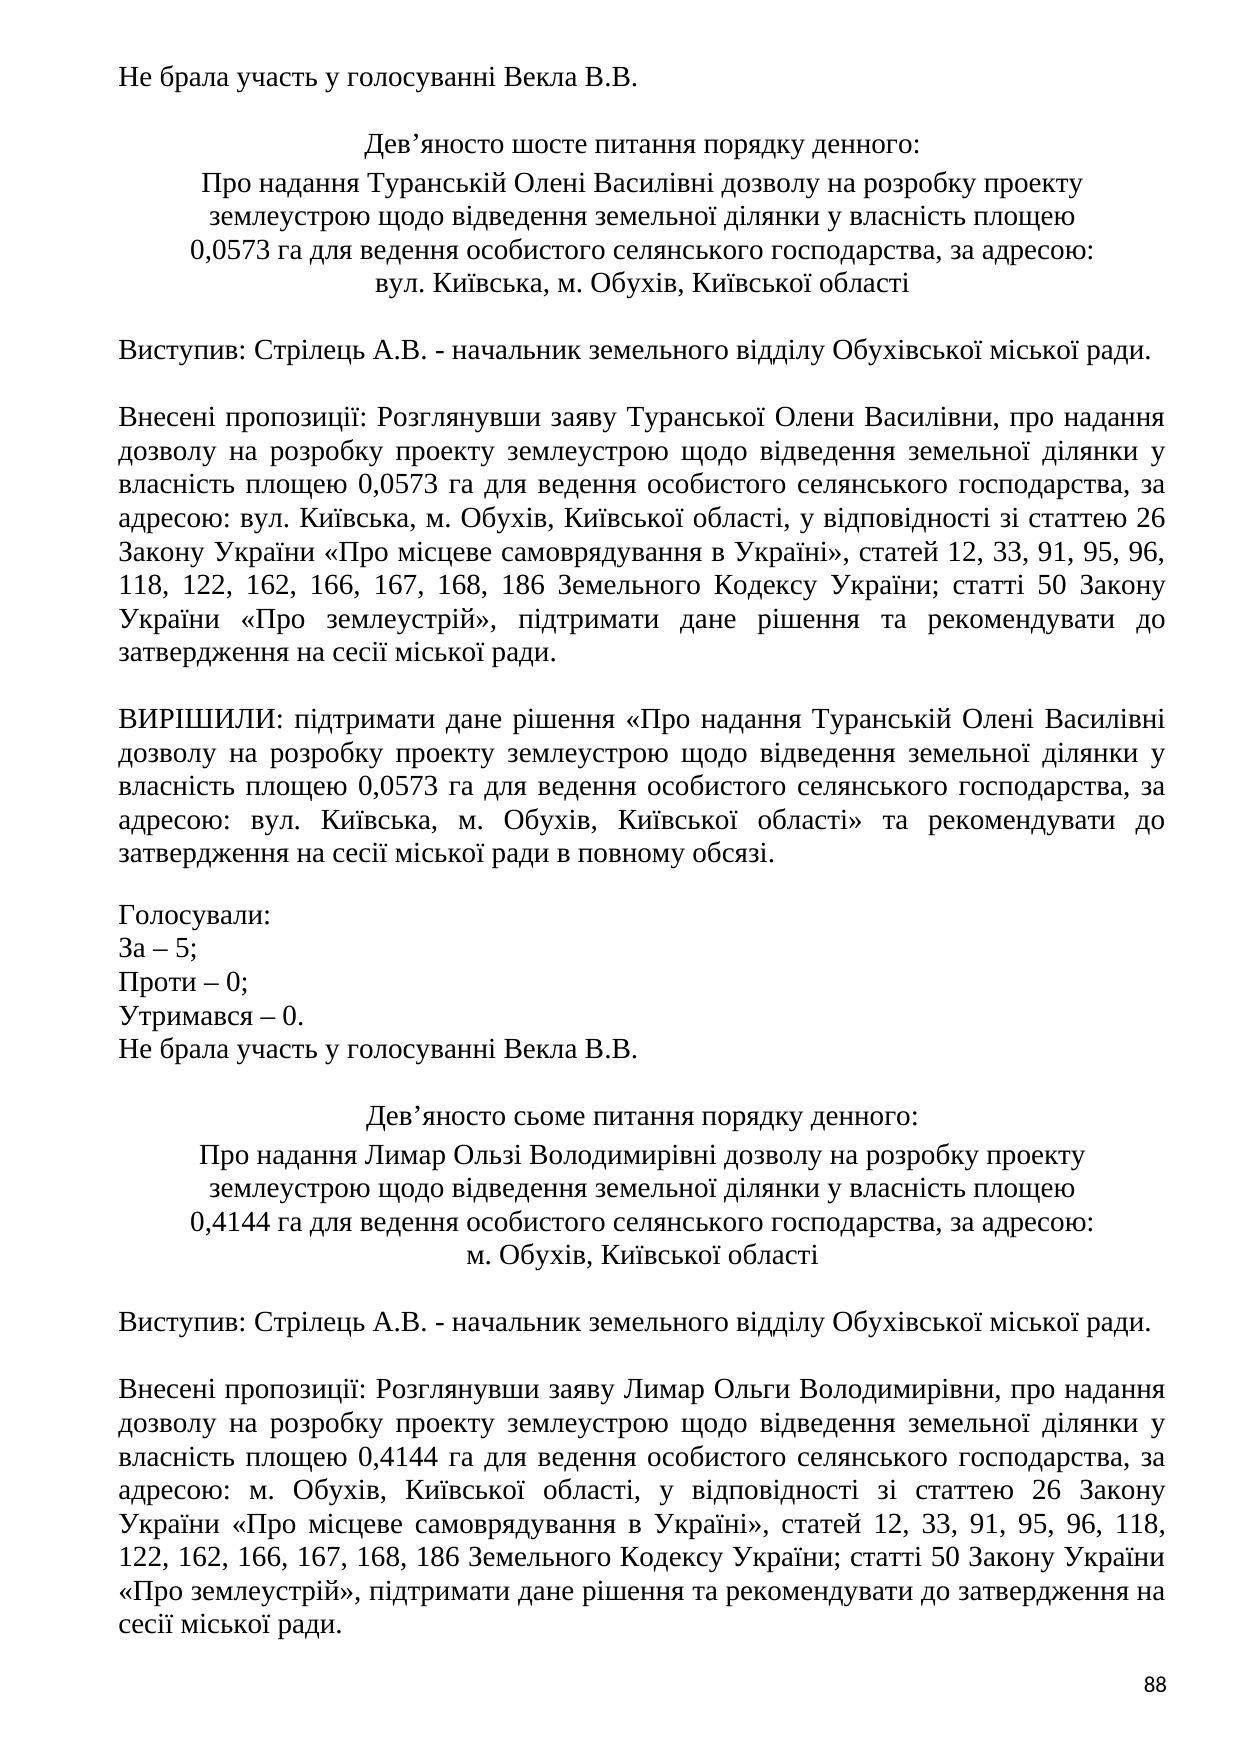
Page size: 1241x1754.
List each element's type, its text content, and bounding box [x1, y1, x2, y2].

text Утримався – 0. [118, 998, 1167, 1031]
list Внесені пропозиції: Розглянувши заяву Туранської Олени Василівни, про надання дозволу на розробку проекту землеустрою щодо відведення земельної ділянки у власність площею 0,0573 га для ведення особистого селянського господарства, за адресою: вул. Київська, м. Обухів, Київської області, у відповідності зі статтею 26 Закону України «Про місцеве самоврядування в Україні», статей 12, 33, 91, 95, 96, 118, 122, 162, 166, 167, 168, 186 Земельного Кодексу України; статті 50 Закону України «Про землеустрій», підтримати дане рішення та рекомендувати до затвердження на сесії міської ради. [118, 399, 1167, 668]
text ВИРІШИЛИ: підтримати дане рішення «Про надання Туранській Олені Василівні дозволу на розробку проекту землеустрою щодо відведення земельної ділянки у власність площею 0,0573 га для ведення особистого селянського господарства, за адресою: вул. Київська, м. Обухів, Київської області» та рекомендувати до затвердження на сесії міської ради в повному обсязі. [118, 701, 1167, 869]
text Дев’яносто шосте питання порядку денного: [118, 126, 1167, 160]
list Внесені пропозиції: Розглянувши заяву Лимар Ольги Володимирівни, про надання дозволу на розробку проекту землеустрою щодо відведення земельної ділянки у власність площею 0,4144 га для ведення особистого селянського господарства, за адресою: м. Обухів, Київської області, у відповідності зі статтею 26 Закону України «Про місцеве самоврядування в Україні», статей 12, 33, 91, 95, 96, 118, 122, 162, 166, 167, 168, 186 Земельного Кодексу України; статті 50 Закону України «Про землеустрій», підтримати дане рішення та рекомендувати до затвердження на сесії міської ради. [118, 1372, 1167, 1640]
text За – 5; [118, 931, 1167, 964]
text Про надання Туранській Олені Василівні дозволу на розробку проекту землеустрою щодо відведення земельної ділянки у власність площею 0,0573 га для ведення особистого селянського господарства, за адресою: вул. Київська, м. Обухів, Київської області [118, 165, 1167, 299]
text Дев’яносто сьоме питання порядку денного: [118, 1098, 1167, 1132]
text Виступив: Стрілець А.В. - начальник земельного відділу Обухівської міської ради. [118, 1304, 1167, 1338]
text Проти – 0; [118, 964, 1167, 998]
text Голосували: [118, 897, 1167, 931]
text Не брала участь у голосуванні Векла В.В. [118, 1031, 1167, 1065]
text Виступив: Стрілець А.В. - начальник земельного відділу Обухівської міської ради. [118, 332, 1167, 366]
text Про надання Лимар Ользі Володимирівні дозволу на розробку проекту землеустрою щодо відведення земельної ділянки у власність площею 0,4144 га для ведення особистого селянського господарства, за адресою: м. Обухів, Київської області [118, 1137, 1167, 1271]
text Не брала участь у голосуванні Векла В.В. [118, 59, 1167, 93]
